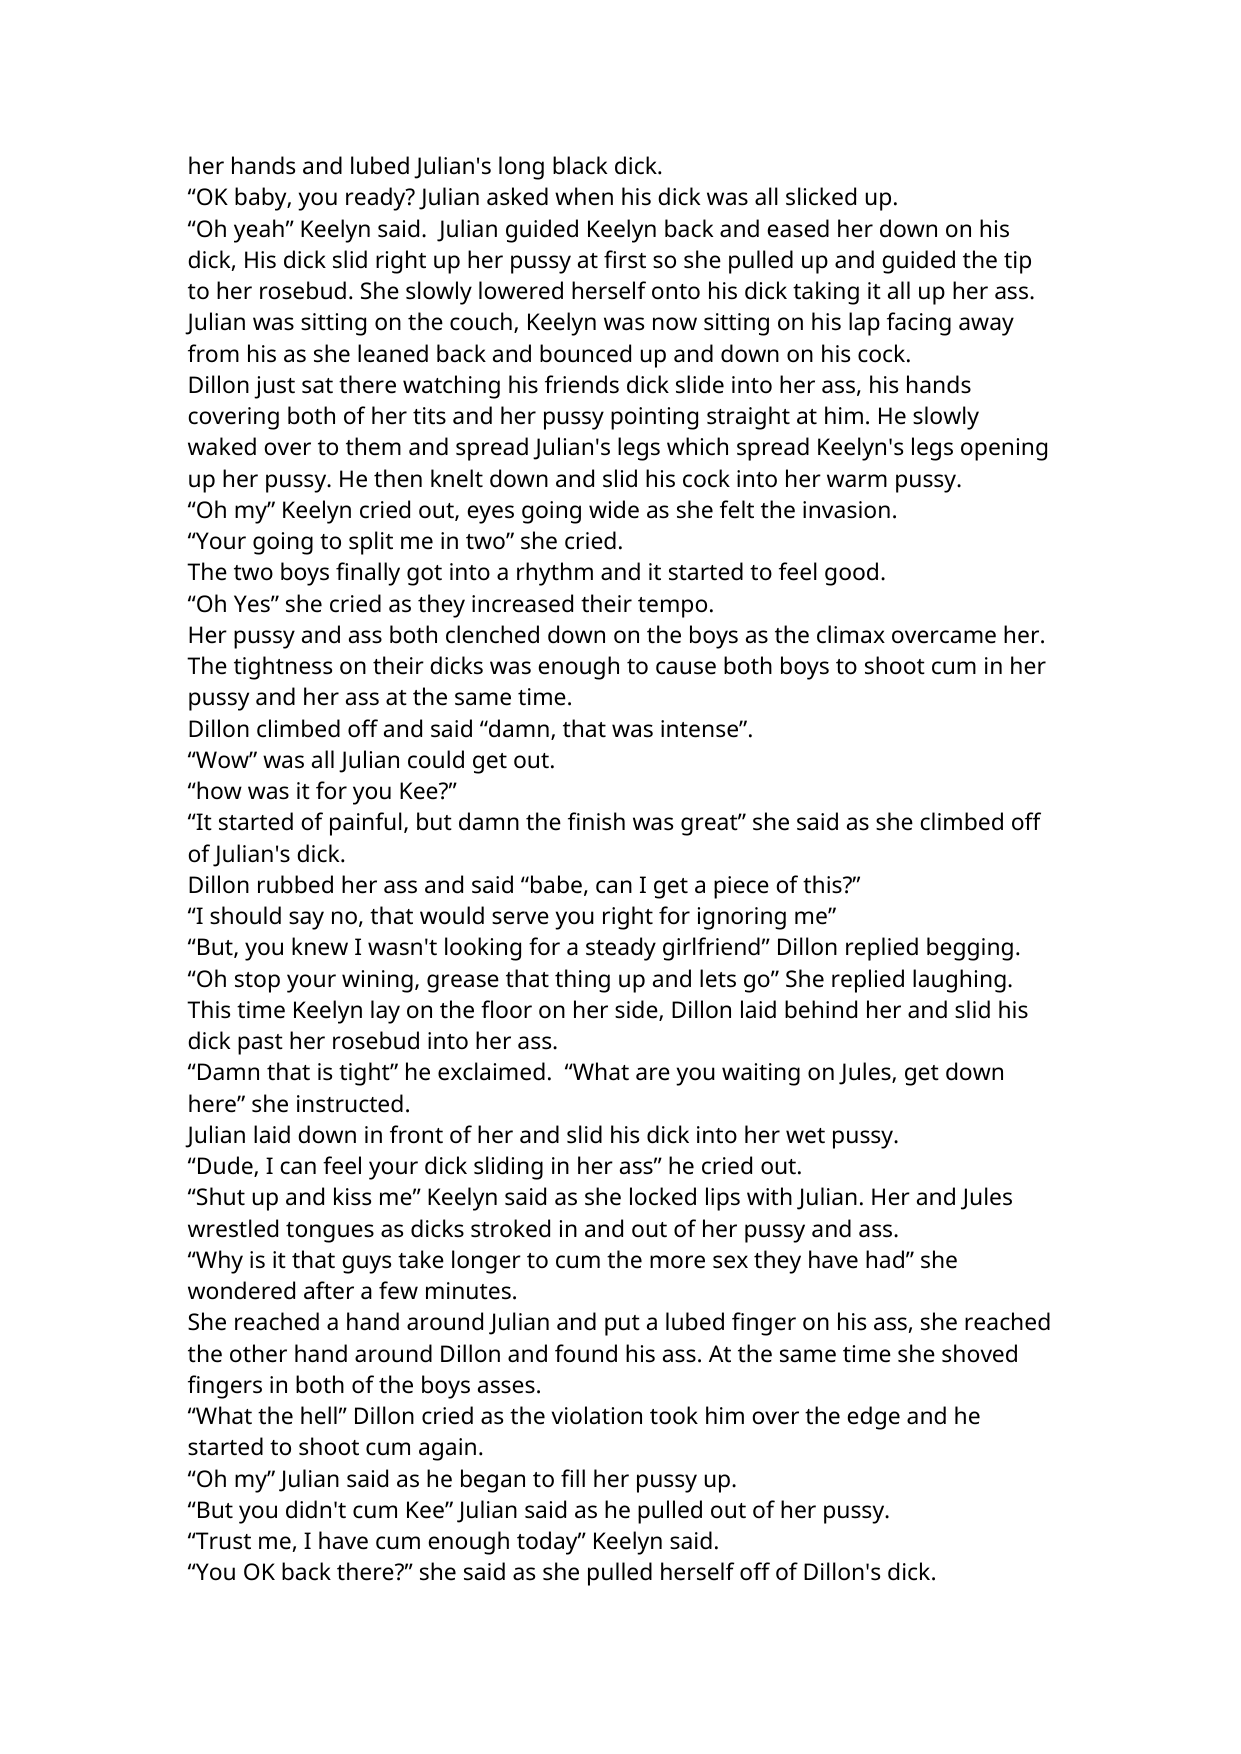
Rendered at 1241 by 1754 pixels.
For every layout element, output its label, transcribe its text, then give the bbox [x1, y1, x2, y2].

text Her pussy and ass both clenched down on the boys as the climax overcame her. The tightness on their dicks was enough to cause both boys to shoot cum in her pussy and her ass at the same time. [187, 619, 1053, 712]
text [187, 150, 1053, 181]
text Dillon climbed off and said “damn, that was intense”. [187, 712, 1053, 744]
text “It started of painful, but damn the finish was great” she said as she climbed off of Julian's dick. [187, 806, 1053, 869]
text Dillon rubbed her ass and said “babe, can I get a piece of this?” [187, 869, 1053, 900]
text “OK baby, you ready? Julian asked when his dick was all slicked up. [187, 181, 1053, 212]
text This time Keelyn lay on the floor on her side, Dillon laid behind her and slid his dick past her rosebud into her ass. [187, 994, 1053, 1056]
text “Shut up and kiss me” Keelyn said as she locked lips with Julian. Her and Jules wrestled tongues as dicks stroked in and out of her pussy and ass. [187, 1181, 1053, 1244]
text “Oh stop your wining, grease that thing up and lets go” She replied laughing. [187, 962, 1053, 994]
text “Why is it that guys take longer to cum the more sex they have had” she wondered after a few minutes. [187, 1244, 1053, 1306]
text “Dude, I can feel your dick sliding in her ass” he cried out. [187, 1150, 1053, 1181]
text “You OK back there?” she said as she pulled herself off of Dillon's dick. [187, 1556, 1053, 1587]
text “Wow” was all Julian could get out. [187, 744, 1053, 775]
text Julian was sitting on the couch, Keelyn was now sitting on his lap facing away from his as she leaned back and bounced up and down on his cock. [187, 306, 1053, 369]
text “Your going to split me in two” she cried. [187, 525, 1053, 556]
text “how was it for you Kee?” [187, 775, 1053, 806]
text “Oh my” Julian said as he began to fill her pussy up. [187, 1462, 1053, 1494]
text The two boys finally got into a rhythm and it started to feel good. [187, 556, 1053, 587]
text “What the hell” Dillon cried as the violation took him over the edge and he started to shoot cum again. [187, 1400, 1053, 1462]
text Julian laid down in front of her and slid his dick into her wet pussy. [187, 1119, 1053, 1150]
text “Oh my” Keelyn cried out, eyes going wide as she felt the invasion. [187, 494, 1053, 525]
text “Oh Yes” she cried as they increased their tempo. [187, 587, 1053, 619]
text She reached a hand around Julian and put a lubed finger on his ass, she reached the other hand around Dillon and found his ass. At the same time she shoved fingers in both of the boys asses. [187, 1306, 1053, 1400]
text “Trust me, I have cum enough today” Keelyn said. [187, 1525, 1053, 1556]
text “I should say no, that would serve you right for ignoring me” [187, 900, 1053, 931]
text “Damn that is tight” he exclaimed. “What are you waiting on Jules, get down here” she instructed. [187, 1056, 1053, 1119]
text “But, you knew I wasn't looking for a steady girlfriend” Dillon replied begging. [187, 931, 1053, 962]
text Dillon just sat there watching his friends dick slide into her ass, his hands covering both of her tits and her pussy pointing straight at him. He slowly waked over to them and spread Julian's legs which spread Keelyn's legs opening up her pussy. He then knelt down and slid his cock into her warm pussy. [187, 369, 1053, 494]
text “Oh yeah” Keelyn said. Julian guided Keelyn back and eased her down on his dick, His dick slid right up her pussy at first so she pulled up and guided the tip to her rosebud. She slowly lowered herself onto his dick taking it all up her ass. [187, 212, 1053, 306]
text “But you didn't cum Kee” Julian said as he pulled out of her pussy. [187, 1494, 1053, 1525]
